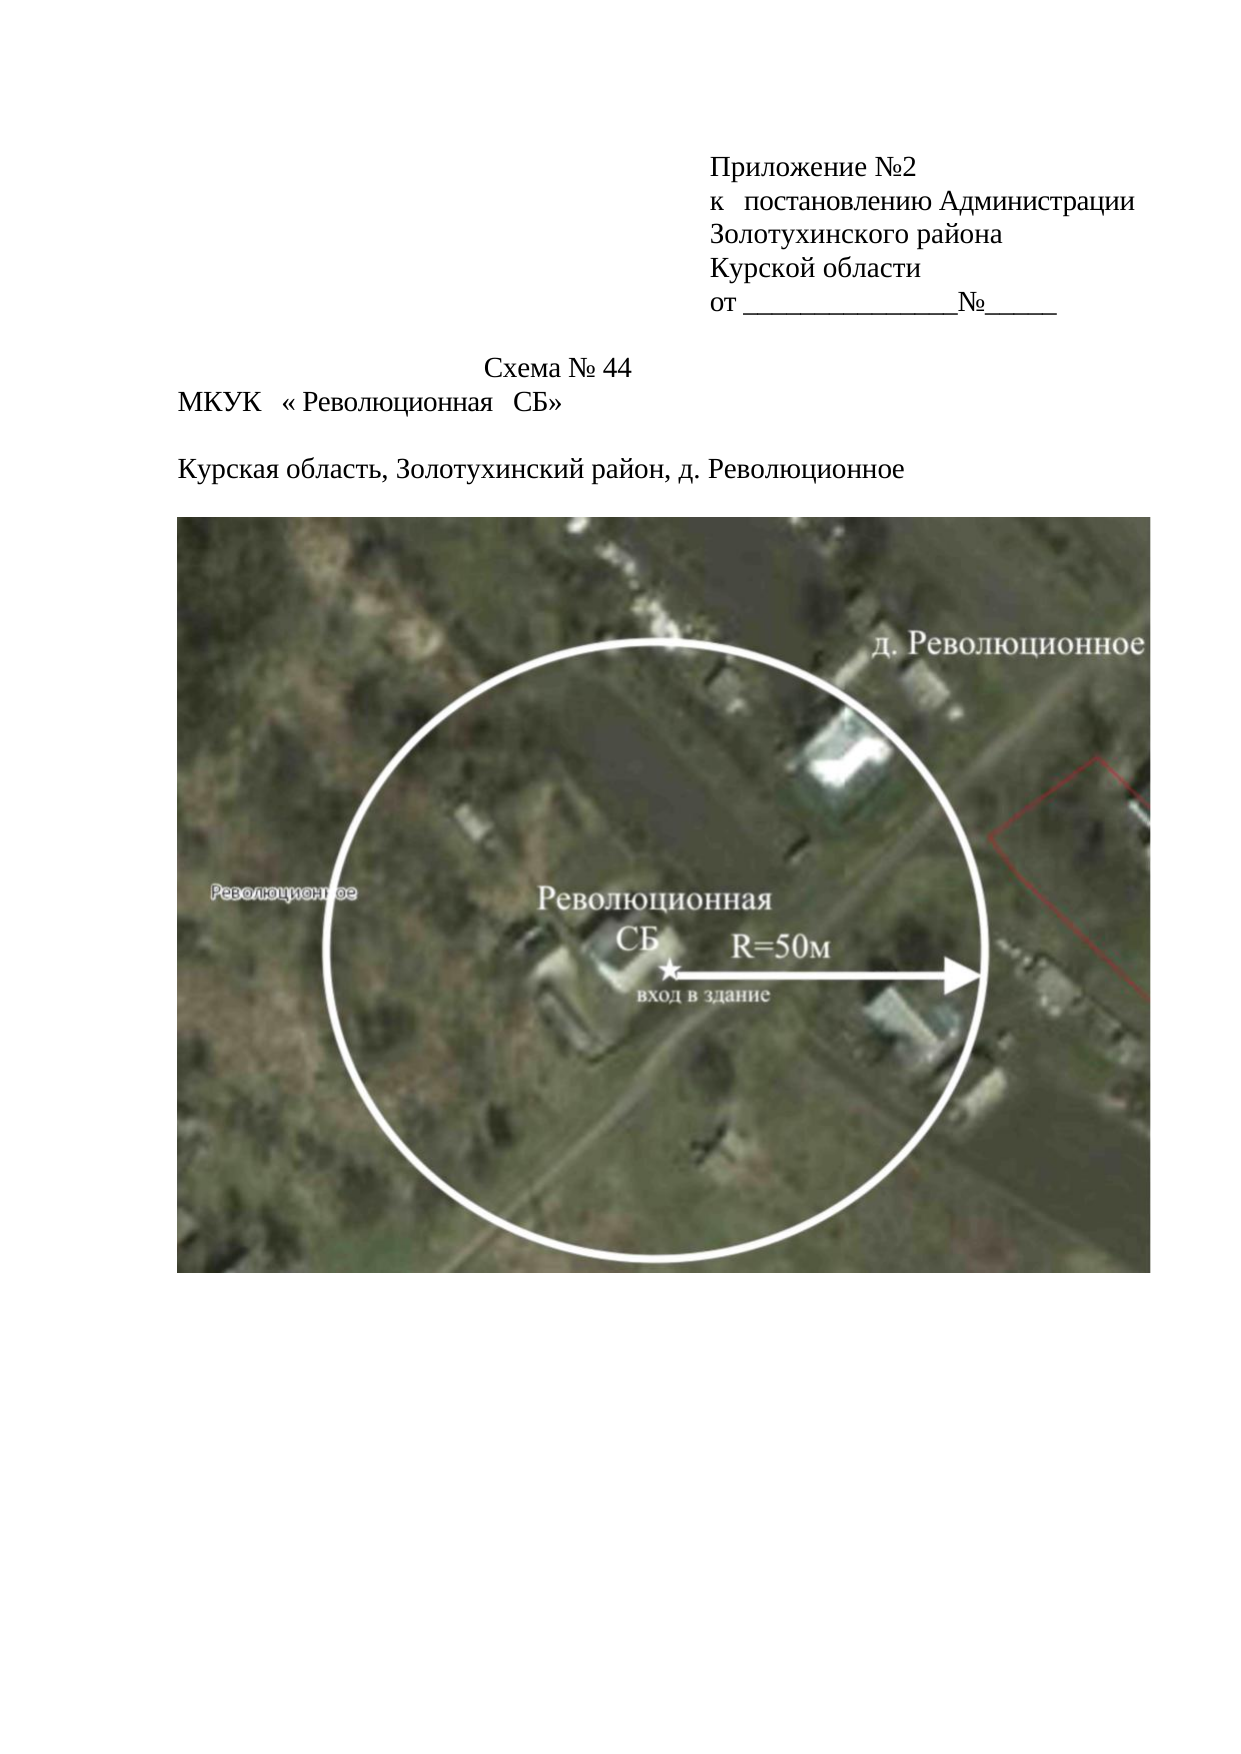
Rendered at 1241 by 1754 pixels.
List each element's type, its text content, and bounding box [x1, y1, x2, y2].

text Курская область, Золотухинский район, д. Революционное [177, 451, 1151, 484]
text к постановлению Администрации [709, 183, 1151, 217]
text Схема № 44 МКУК « Революционная СБ» [177, 351, 641, 418]
text Золотухинского района [709, 217, 1151, 251]
text Курской области [709, 251, 1151, 284]
picture [177, 517, 1151, 1273]
text Приложение №2 [709, 150, 1151, 183]
text от _______________№_____ [709, 284, 1151, 318]
